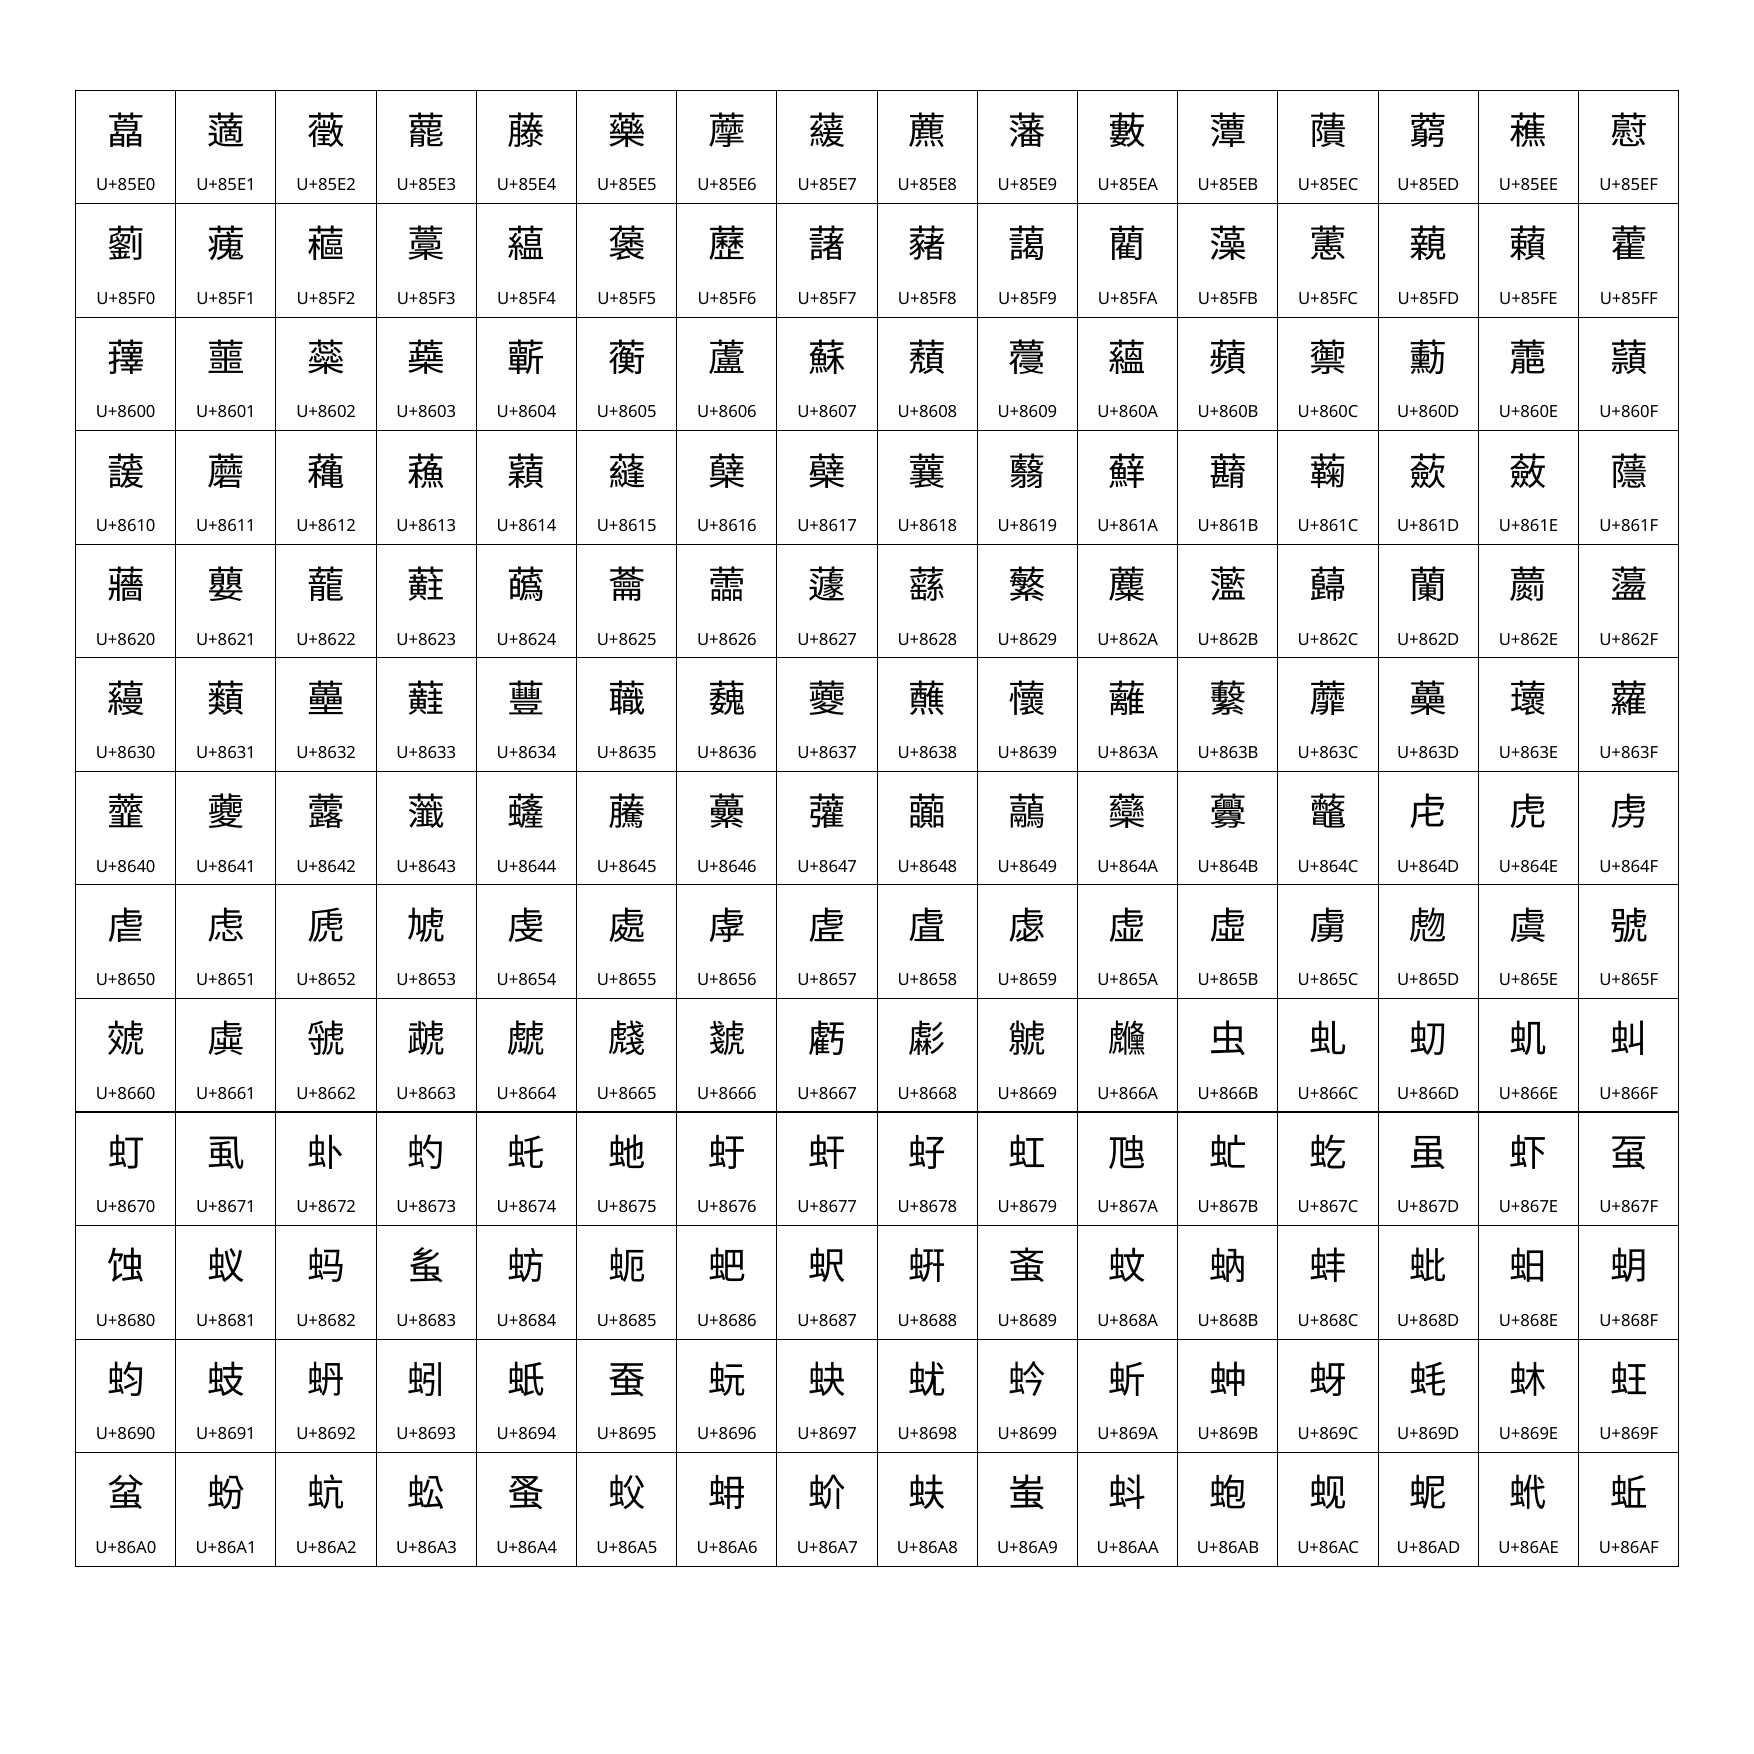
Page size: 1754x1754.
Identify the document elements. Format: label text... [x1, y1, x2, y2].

table_cell 虜 U+865C [1278, 885, 1378, 998]
table_cell 蚗 U+8697 [777, 1340, 877, 1452]
table_cell 蘌 U+860C [1278, 318, 1378, 430]
table_cell 虳 U+8673 [377, 1113, 476, 1225]
table_cell 虵 U+8675 [577, 1113, 676, 1225]
table_cell 蘠 U+8620 [76, 545, 175, 657]
table_cell 蚊 U+868A [1078, 1226, 1177, 1338]
table_cell 蚞 U+869E [1479, 1340, 1578, 1452]
table_cell 蘕 U+8615 [577, 431, 676, 544]
table_cell 蘀 U+8600 [76, 318, 175, 430]
table_cell 蚌 U+868C [1278, 1226, 1378, 1338]
table_cell 蘑 U+8611 [176, 431, 275, 544]
table_cell 蚖 U+8696 [677, 1340, 776, 1452]
table_cell 藫 U+85EB [1178, 91, 1277, 203]
table_cell 蘸 U+8638 [878, 658, 977, 771]
table_cell 虚 U+865A [1078, 885, 1177, 998]
table_cell 蘇 U+8607 [777, 318, 877, 430]
table_cell 蚜 U+869C [1278, 1340, 1378, 1452]
table_cell 蘯 U+862F [1579, 545, 1678, 657]
table_cell 蘽 U+863D [1379, 658, 1478, 771]
table_cell 蘅 U+8605 [577, 318, 676, 430]
table_cell 蘄 U+8604 [477, 318, 576, 430]
table_cell 虔 U+8654 [477, 885, 576, 998]
table_cell 虋 U+864B [1178, 772, 1277, 884]
table_cell 蘲 U+8632 [276, 658, 376, 771]
table_cell 藹 U+85F9 [978, 204, 1077, 317]
table_cell 蚕 U+8695 [577, 1340, 676, 1452]
table_cell 蘞 U+861E [1479, 431, 1578, 544]
table_cell 虩 U+8669 [978, 999, 1077, 1111]
table_cell 虀 U+8640 [76, 772, 175, 884]
table_cell 蘱 U+8631 [176, 658, 275, 771]
table_cell 虌 U+864C [1278, 772, 1378, 884]
table_cell 蘧 U+8627 [777, 545, 877, 657]
table_cell 藢 U+85E2 [276, 91, 376, 203]
table_cell 藽 U+85FD [1379, 204, 1478, 317]
table_cell 蚨 U+86A8 [878, 1453, 977, 1566]
table_cell 蘃 U+8603 [377, 318, 476, 430]
table_cell 藠 U+85E0 [76, 91, 175, 203]
table_cell 虽 U+867D [1379, 1113, 1478, 1225]
table_cell 蘎 U+860E [1479, 318, 1578, 430]
table_cell 蘿 U+863F [1579, 658, 1678, 771]
table_cell 蘷 U+8637 [777, 658, 877, 771]
table_cell 藸 U+85F8 [878, 204, 977, 317]
table_cell 蚬 U+86AC [1278, 1453, 1378, 1566]
table_cell 蚃 U+8683 [377, 1226, 476, 1338]
table_cell 蚚 U+869A [1078, 1340, 1177, 1452]
table_cell 虄 U+8644 [477, 772, 576, 884]
table_cell 蚝 U+869D [1379, 1340, 1478, 1452]
table_cell 虗 U+8657 [777, 885, 877, 998]
table_cell 藳 U+85F3 [377, 204, 476, 317]
table_cell 虷 U+8677 [777, 1113, 877, 1225]
table_cell 蘺 U+863A [1078, 658, 1177, 771]
table_cell 蚘 U+8698 [878, 1340, 977, 1452]
table_cell 虭 U+866D [1379, 999, 1478, 1111]
table_cell 蘹 U+8639 [978, 658, 1077, 771]
table_cell 蘭 U+862D [1379, 545, 1478, 657]
table_cell 蘥 U+8625 [577, 545, 676, 657]
table_cell 蘖 U+8616 [677, 431, 776, 544]
table_cell 藥 U+85E5 [577, 91, 676, 203]
table_cell 蘝 U+861D [1379, 431, 1478, 544]
table_cell 虹 U+8679 [978, 1113, 1077, 1225]
table_cell 蚫 U+86AB [1178, 1453, 1277, 1566]
table_cell 蘣 U+8623 [377, 545, 476, 657]
table_cell 虇 U+8647 [777, 772, 877, 884]
table_cell 虝 U+865D [1379, 885, 1478, 998]
table_cell 處 U+8655 [577, 885, 676, 998]
table_cell 藯 U+85EF [1579, 91, 1678, 203]
table_cell 號 U+865F [1579, 885, 1678, 998]
table_cell 虒 U+8652 [276, 885, 376, 998]
table_cell 蚉 U+8689 [978, 1226, 1077, 1338]
table_cell 蚀 U+8680 [76, 1226, 175, 1338]
table_cell 蚟 U+869F [1579, 1340, 1678, 1452]
table_cell 虼 U+867C [1278, 1113, 1378, 1225]
table_cell 蚥 U+86A5 [577, 1453, 676, 1566]
table_cell 虣 U+8663 [377, 999, 476, 1111]
table_cell 蘳 U+8633 [377, 658, 476, 771]
table_cell 虃 U+8643 [377, 772, 476, 884]
table_cell 蚤 U+86A4 [477, 1453, 576, 1566]
table_cell 蚪 U+86AA [1078, 1453, 1177, 1566]
table_cell 虻 U+867B [1178, 1113, 1277, 1225]
table_cell 蚎 U+868E [1479, 1226, 1578, 1338]
table_cell 虬 U+866C [1278, 999, 1378, 1111]
table_cell 蘐 U+8610 [76, 431, 175, 544]
table_cell 藿 U+85FF [1579, 204, 1678, 317]
table_cell 藨 U+85E8 [878, 91, 977, 203]
table_cell 藺 U+85FA [1078, 204, 1177, 317]
table_cell 蚄 U+8684 [477, 1226, 576, 1338]
table_cell 虅 U+8645 [577, 772, 676, 884]
table_cell 蚁 U+8681 [176, 1226, 275, 1338]
table_cell 蚧 U+86A7 [777, 1453, 877, 1566]
table_cell 藮 U+85EE [1479, 91, 1578, 203]
table_cell 虾 U+867E [1479, 1113, 1578, 1225]
table_cell 虸 U+8678 [878, 1113, 977, 1225]
table_cell 蚯 U+86AF [1579, 1453, 1678, 1566]
table_cell 虧 U+8667 [777, 999, 877, 1111]
table_cell 虉 U+8649 [978, 772, 1077, 884]
table_cell 藰 U+85F0 [76, 204, 175, 317]
table_cell 藡 U+85E1 [176, 91, 275, 203]
table_cell 蘶 U+8636 [677, 658, 776, 771]
table_cell 虱 U+8671 [176, 1113, 275, 1225]
table_cell 蚑 U+8691 [176, 1340, 275, 1452]
table_cell 蚅 U+8685 [577, 1226, 676, 1338]
table_cell 蘔 U+8614 [477, 431, 576, 544]
table_cell 虏 U+864F [1579, 772, 1678, 884]
table_cell 虎 U+864E [1479, 772, 1578, 884]
table_cell 藤 U+85E4 [477, 91, 576, 203]
table_cell 蚒 U+8692 [276, 1340, 376, 1452]
table_cell 蘗 U+8617 [777, 431, 877, 544]
table_cell 虦 U+8666 [677, 999, 776, 1111]
table_cell 蘈 U+8608 [878, 318, 977, 430]
table_cell 藶 U+85F6 [677, 204, 776, 317]
table_cell 蘚 U+861A [1078, 431, 1177, 544]
table_cell 蘙 U+8619 [978, 431, 1077, 544]
table_cell 蘆 U+8606 [677, 318, 776, 430]
table_cell 蘮 U+862E [1479, 545, 1578, 657]
table_cell 虰 U+8670 [76, 1113, 175, 1225]
table_cell 蚐 U+8690 [76, 1340, 175, 1452]
table_cell 蘊 U+860A [1078, 318, 1177, 430]
table_cell 蚋 U+868B [1178, 1226, 1277, 1338]
table_cell 虡 U+8661 [176, 999, 275, 1111]
table_cell 蘪 U+862A [1078, 545, 1177, 657]
table_cell 虛 U+865B [1178, 885, 1277, 998]
table_cell 蚙 U+8699 [978, 1340, 1077, 1452]
table_cell 蚠 U+86A0 [76, 1453, 175, 1566]
table_cell 蘨 U+8628 [878, 545, 977, 657]
table_cell 蚩 U+86A9 [978, 1453, 1077, 1566]
table_cell 虍 U+864D [1379, 772, 1478, 884]
table_cell 蘉 U+8609 [978, 318, 1077, 430]
table_cell 蘢 U+8622 [276, 545, 376, 657]
table_cell 藦 U+85E6 [677, 91, 776, 203]
table_cell 虥 U+8665 [577, 999, 676, 1111]
table_cell 虓 U+8653 [377, 885, 476, 998]
table_cell 蚇 U+8687 [777, 1226, 877, 1338]
table_cell 虤 U+8664 [477, 999, 576, 1111]
table_cell 蘛 U+861B [1178, 431, 1277, 544]
table_cell 藼 U+85FC [1278, 204, 1378, 317]
table_cell 蘡 U+8621 [176, 545, 275, 657]
table_cell 虆 U+8646 [677, 772, 776, 884]
table_cell 蚂 U+8682 [276, 1226, 376, 1338]
table_cell 蘤 U+8624 [477, 545, 576, 657]
table_cell 蘏 U+860F [1579, 318, 1678, 430]
table_cell 虢 U+8662 [276, 999, 376, 1111]
table_cell 蚛 U+869B [1178, 1340, 1277, 1452]
table_cell 蚓 U+8693 [377, 1340, 476, 1452]
table_cell 藾 U+85FE [1479, 204, 1578, 317]
table_cell 藻 U+85FB [1178, 204, 1277, 317]
table_cell 藩 U+85E9 [978, 91, 1077, 203]
table_cell 虺 U+867A [1078, 1113, 1177, 1225]
table_cell 虁 U+8641 [176, 772, 275, 884]
table_cell 蘒 U+8612 [276, 431, 376, 544]
table_cell 蘼 U+863C [1278, 658, 1378, 771]
table_cell 蘍 U+860D [1379, 318, 1478, 430]
table_cell 藴 U+85F4 [477, 204, 576, 317]
table_cell 蚢 U+86A2 [276, 1453, 376, 1566]
table_cell 虯 U+866F [1579, 999, 1678, 1111]
table_cell 蘻 U+863B [1178, 658, 1277, 771]
table_cell 蘓 U+8613 [377, 431, 476, 544]
table_cell 虮 U+866E [1479, 999, 1578, 1111]
table_cell 虞 U+865E [1479, 885, 1578, 998]
table_cell 藧 U+85E7 [777, 91, 877, 203]
table_cell 蘦 U+8626 [677, 545, 776, 657]
table_cell 虫 U+866B [1178, 999, 1277, 1111]
table_cell 虨 U+8668 [878, 999, 977, 1111]
table_cell 蚣 U+86A3 [377, 1453, 476, 1566]
table_cell 蚡 U+86A1 [176, 1453, 275, 1566]
table_cell 藣 U+85E3 [377, 91, 476, 203]
table_cell 藷 U+85F7 [777, 204, 877, 317]
table_cell 虑 U+8651 [176, 885, 275, 998]
table_cell 蘋 U+860B [1178, 318, 1277, 430]
table_cell 虖 U+8656 [677, 885, 776, 998]
table_cell 虶 U+8676 [677, 1113, 776, 1225]
table_cell 蘾 U+863E [1479, 658, 1578, 771]
table_cell 蚏 U+868F [1579, 1226, 1678, 1338]
table_cell 蘘 U+8618 [878, 431, 977, 544]
table_cell 蚆 U+8686 [677, 1226, 776, 1338]
table_cell 虠 U+8660 [76, 999, 175, 1111]
table_cell 藲 U+85F2 [276, 204, 376, 317]
table_cell 虲 U+8672 [276, 1113, 376, 1225]
table_cell 虂 U+8642 [276, 772, 376, 884]
table_cell 蚦 U+86A6 [677, 1453, 776, 1566]
table_cell 藬 U+85EC [1278, 91, 1378, 203]
table_cell 虪 U+866A [1078, 999, 1177, 1111]
table_cell 蚔 U+8694 [477, 1340, 576, 1452]
table_cell 虙 U+8659 [978, 885, 1077, 998]
table_cell 蘁 U+8601 [176, 318, 275, 430]
table_cell 蘰 U+8630 [76, 658, 175, 771]
table_cell 虈 U+8648 [878, 772, 977, 884]
table_cell 蚍 U+868D [1379, 1226, 1478, 1338]
table_cell 藵 U+85F5 [577, 204, 676, 317]
table_cell 蘵 U+8635 [577, 658, 676, 771]
table_cell 藪 U+85EA [1078, 91, 1177, 203]
table_cell 蘜 U+861C [1278, 431, 1378, 544]
table_cell 虘 U+8658 [878, 885, 977, 998]
table_cell 虐 U+8650 [76, 885, 175, 998]
table_cell 蘂 U+8602 [276, 318, 376, 430]
table_cell 虴 U+8674 [477, 1113, 576, 1225]
table_cell 蚭 U+86AD [1379, 1453, 1478, 1566]
table_cell 蚈 U+8688 [878, 1226, 977, 1338]
table_cell 虊 U+864A [1078, 772, 1177, 884]
table_cell 藱 U+85F1 [176, 204, 275, 317]
table_cell 蘬 U+862C [1278, 545, 1378, 657]
table_cell 蘫 U+862B [1178, 545, 1277, 657]
table_cell 蘟 U+861F [1579, 431, 1678, 544]
table_cell 蚮 U+86AE [1479, 1453, 1578, 1566]
table_cell 虿 U+867F [1579, 1113, 1678, 1225]
table_cell 蘴 U+8634 [477, 658, 576, 771]
table_cell 藭 U+85ED [1379, 91, 1478, 203]
table_cell 蘩 U+8629 [978, 545, 1077, 657]
